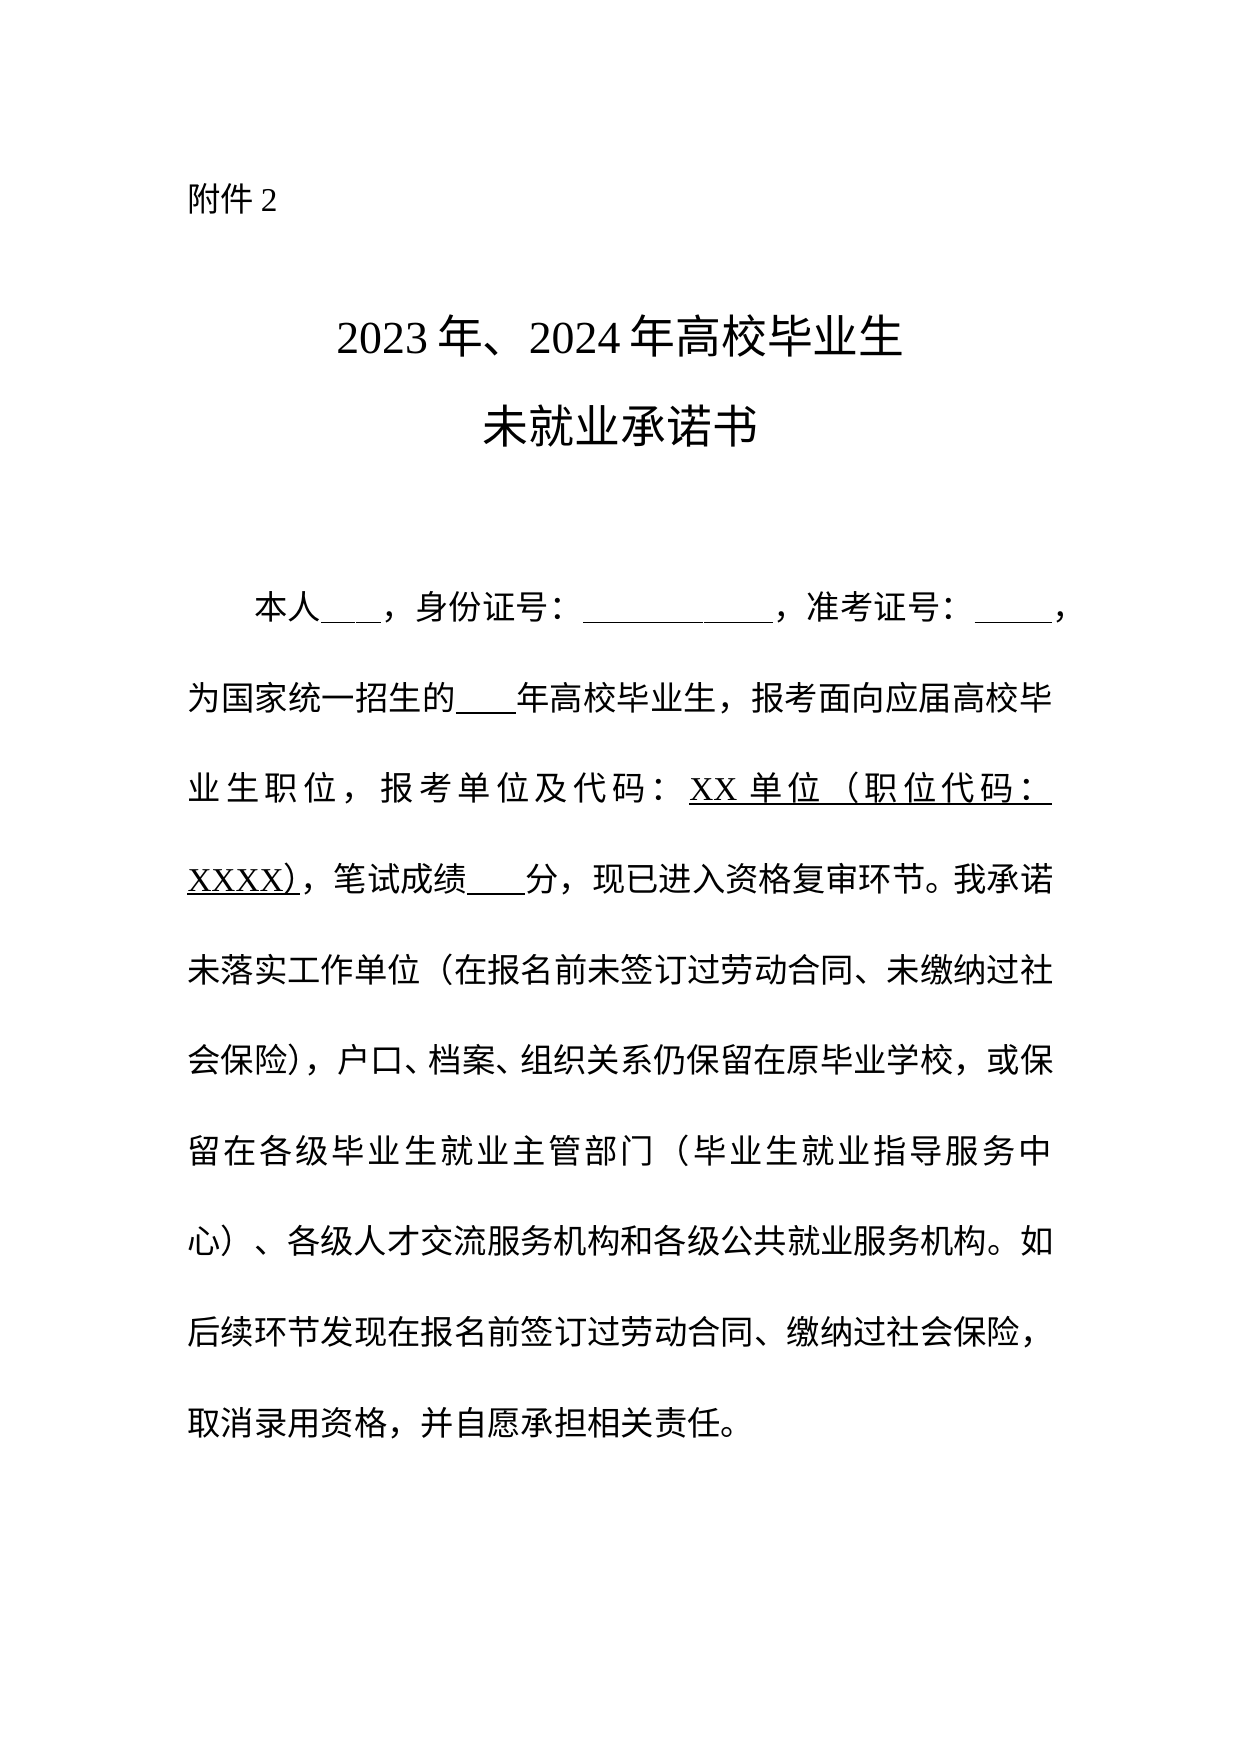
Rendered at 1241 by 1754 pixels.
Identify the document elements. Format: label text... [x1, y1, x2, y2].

text 2023年、2024年高校毕业生 [187, 288, 1053, 378]
text 本人 ，身份证号： ，准考证号： ，为国家统一招生的 年高校毕业生，报考面向应届高校毕业生职位，报考单位及代码：XX单位（职位代码：XXXX），笔试成绩 分，现已进入资格复审环节。我承诺未落实工作单位（在报名前未签订过劳动合同、未缴纳过社会保险），户口、档案、组织关系仍保留在原毕业学校，或保留在各级毕业生就业主管部门（毕业生就业指导服务中心）、各级人才交流服务机构和各级公共就业服务机构。如后续环节发现在报名前签订过劳动合同、缴纳过社会保险，取消录用资格，并自愿承担相关责任。 [187, 560, 1053, 1466]
text 未就业承诺书 [187, 378, 1053, 469]
text 附件2 [187, 152, 1053, 243]
